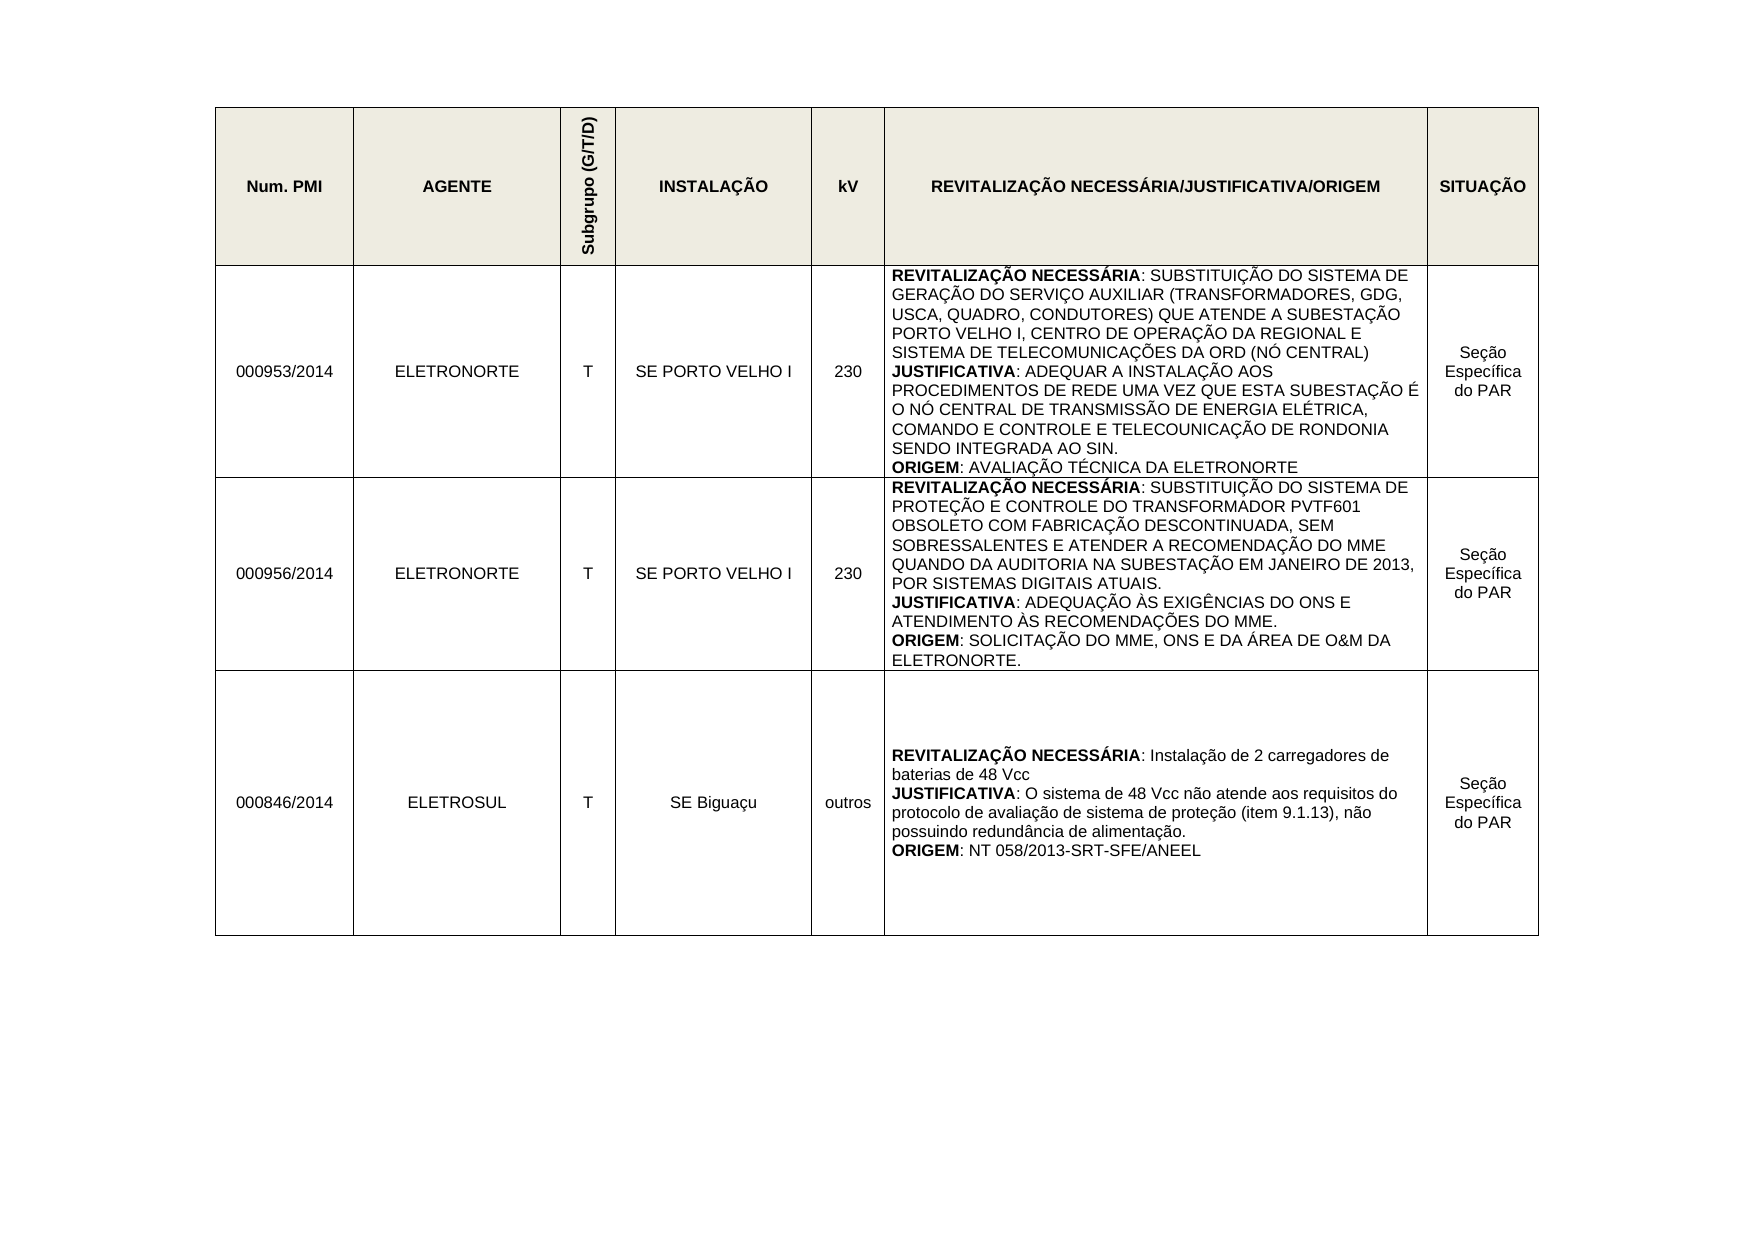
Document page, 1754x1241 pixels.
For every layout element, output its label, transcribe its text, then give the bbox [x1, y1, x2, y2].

table_header SITUAÇÃO [1428, 108, 1538, 265]
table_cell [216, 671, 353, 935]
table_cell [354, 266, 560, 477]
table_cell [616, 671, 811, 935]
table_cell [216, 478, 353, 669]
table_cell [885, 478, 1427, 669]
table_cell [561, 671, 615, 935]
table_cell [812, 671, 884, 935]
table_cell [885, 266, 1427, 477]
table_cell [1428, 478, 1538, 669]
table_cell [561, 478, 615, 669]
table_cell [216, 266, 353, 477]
table_header REVITALIZAÇÃO NECESSÁRIA/JUSTIFICATIVA/ORIGEM [885, 108, 1427, 265]
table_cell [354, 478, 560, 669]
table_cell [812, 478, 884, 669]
table_header kV [812, 108, 884, 265]
table_header INSTALAÇÃO [616, 108, 811, 265]
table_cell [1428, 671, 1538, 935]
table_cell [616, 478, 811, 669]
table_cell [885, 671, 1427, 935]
table_header Num. PMI [216, 108, 353, 265]
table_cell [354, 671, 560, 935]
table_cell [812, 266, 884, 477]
table_header AGENTE [354, 108, 560, 265]
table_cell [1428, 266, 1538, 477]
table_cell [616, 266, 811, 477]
table_header Subgrupo (G/T/D) [561, 108, 615, 265]
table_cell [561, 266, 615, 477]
